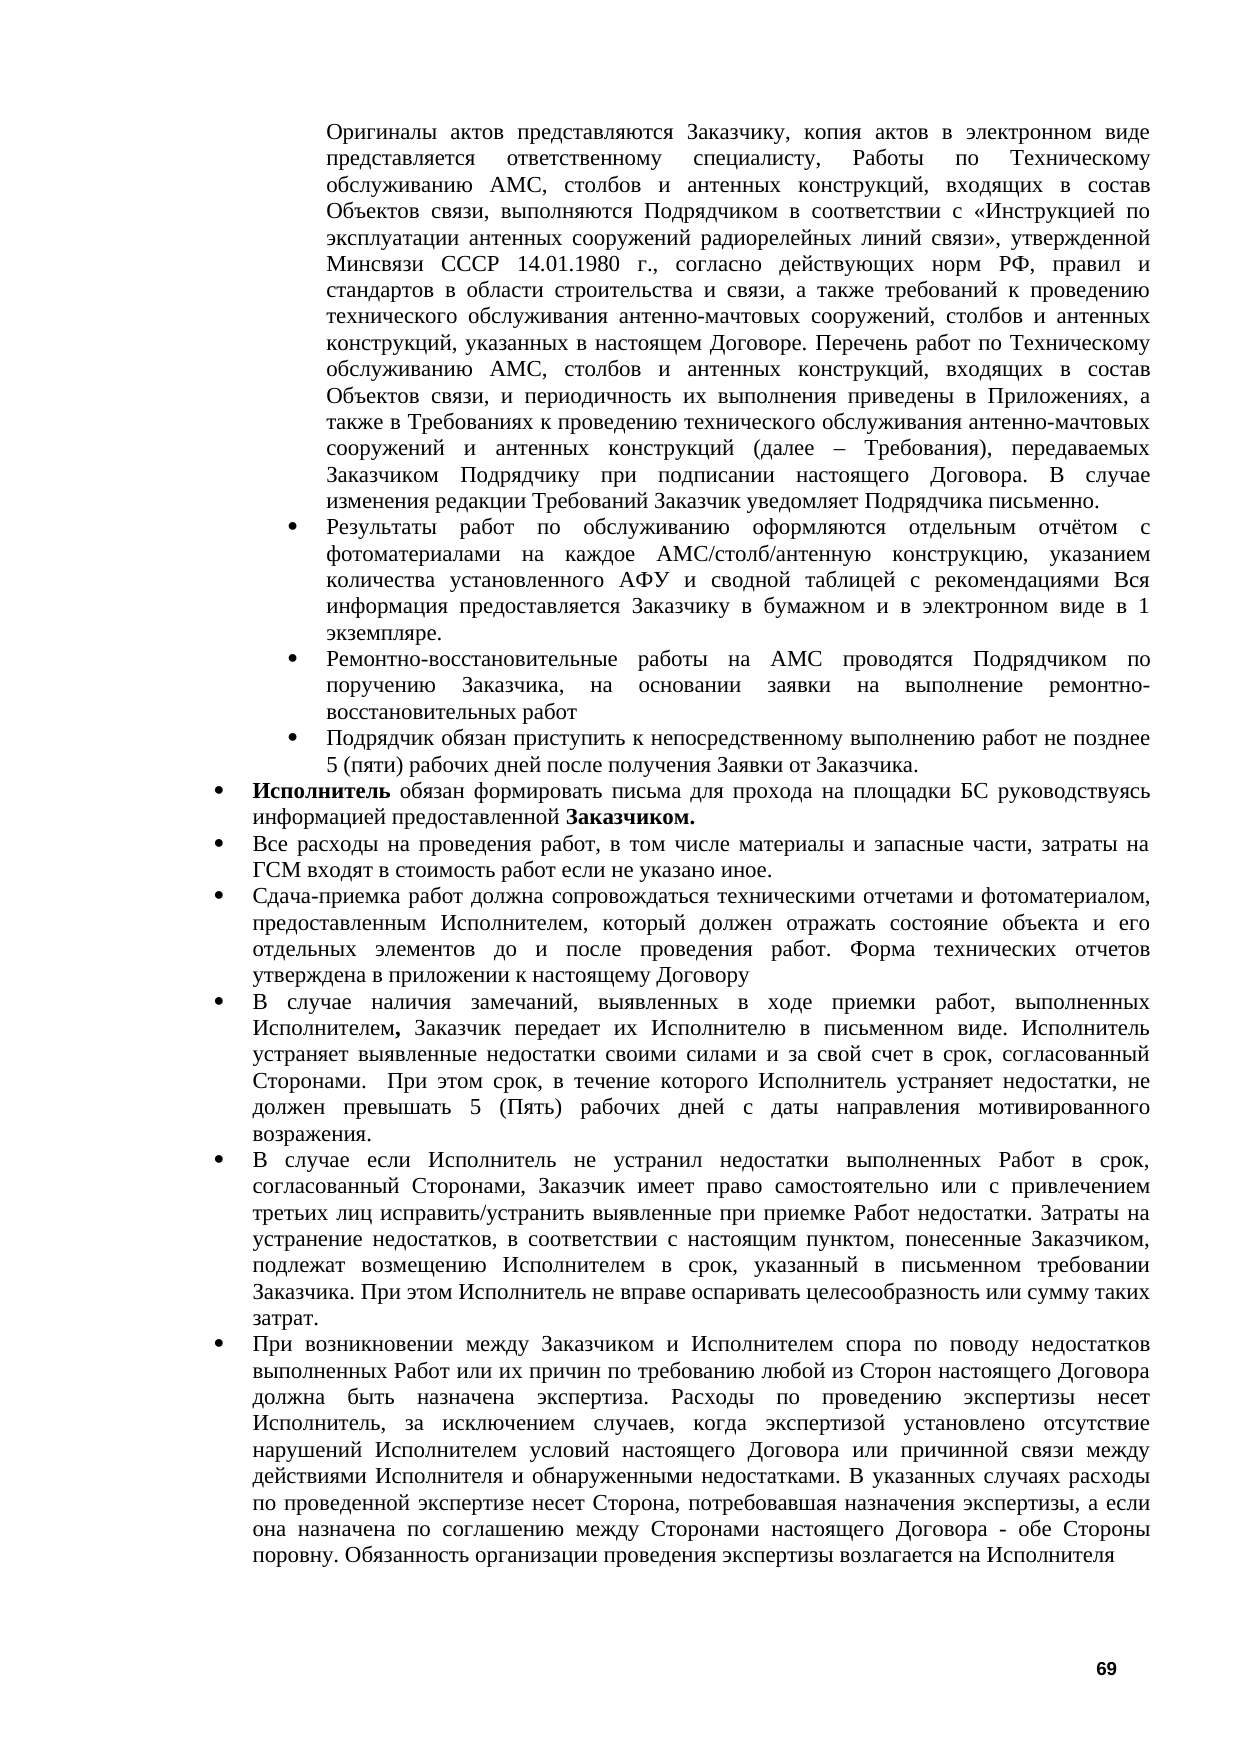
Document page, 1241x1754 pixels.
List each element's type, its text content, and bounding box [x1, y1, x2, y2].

list Ремонтно-восстановительные работы на АМС проводятся Подрядчиком по поручению Заказчика, на основании заявки на выполнение ремонтно-восстановительных работ [288, 645, 1152, 724]
list Все расходы на проведения работ, в том числе материалы и запасные части, затраты на ГСМ входят в стоимость работ если не указано иное. [215, 830, 1152, 882]
list Сдача-приемка работ должна сопровождаться техническими отчетами и фотоматериалом, предоставленным Исполнителем, который должен отражать состояние объекта и его отдельных элементов до и после проведения работ. Форма технических отчетов утверждена в приложении к настоящему Договору [215, 882, 1152, 988]
list При возникновении между Заказчиком и Исполнителем спора по поводу недостатков выполненных Работ или их причин по требованию любой из Сторон настоящего Договора должна быть назначена экспертиза. Расходы по проведению экспертизы несет Исполнитель, за исключением случаев, когда экспертизой установлено отсутствие нарушений Исполнителем условий настоящего Договора или причинной связи между действиями Исполнителя и обнаруженными недостатками. В указанных случаях расходы по проведенной экспертизе несет Сторона, потребовавшая назначения экспертизы, а если она назначена по соглашению между Сторонами настоящего Договора - обе Стороны поровну. Обязанность организации проведения экспертизы возлагается на Исполнителя [215, 1330, 1152, 1568]
list Исполнитель обязан формировать письма для прохода на площадки БС руководствуясь информацией предоставленной Заказчиком. [215, 777, 1152, 830]
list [288, 118, 1152, 513]
list В случае если Исполнитель не устранил недостатки выполненных Работ в срок, согласованный Сторонами, Заказчик имеет право самостоятельно или с привлечением третьих лиц исправить/устранить выявленные при приемке Работ недостатки. Затраты на устранение недостатков, в соответствии с настоящим пунктом, понесенные Заказчиком, подлежат возмещению Исполнителем в срок, указанный в письменном требовании Заказчика. При этом Исполнитель не вправе оспаривать целесообразность или сумму таких затрат. [215, 1146, 1152, 1330]
list Подрядчик обязан приступить к непосредственному выполнению работ не позднее 5 (пяти) рабочих дней после получения Заявки от Заказчика. [288, 724, 1152, 777]
list В случае наличия замечаний, выявленных в ходе приемки работ, выполненных Исполнителем, Заказчик передает их Исполнителю в письменном виде. Исполнитель устраняет выявленные недостатки своими силами и за свой счет в срок, согласованный Сторонами. При этом срок, в течение которого Исполнитель устраняет недостатки, не должен превышать 5 (Пять) рабочих дней с даты направления мотивированного возражения. [215, 988, 1152, 1146]
list Результаты работ по обслуживанию оформляются отдельным отчётом с фотоматериалами на каждое АМС/столб/антенную конструкцию, указанием количества установленного АФУ и сводной таблицей с рекомендациями Вся информация предоставляется Заказчику в бумажном и в электронном виде в 1 экземпляре. [288, 513, 1152, 645]
